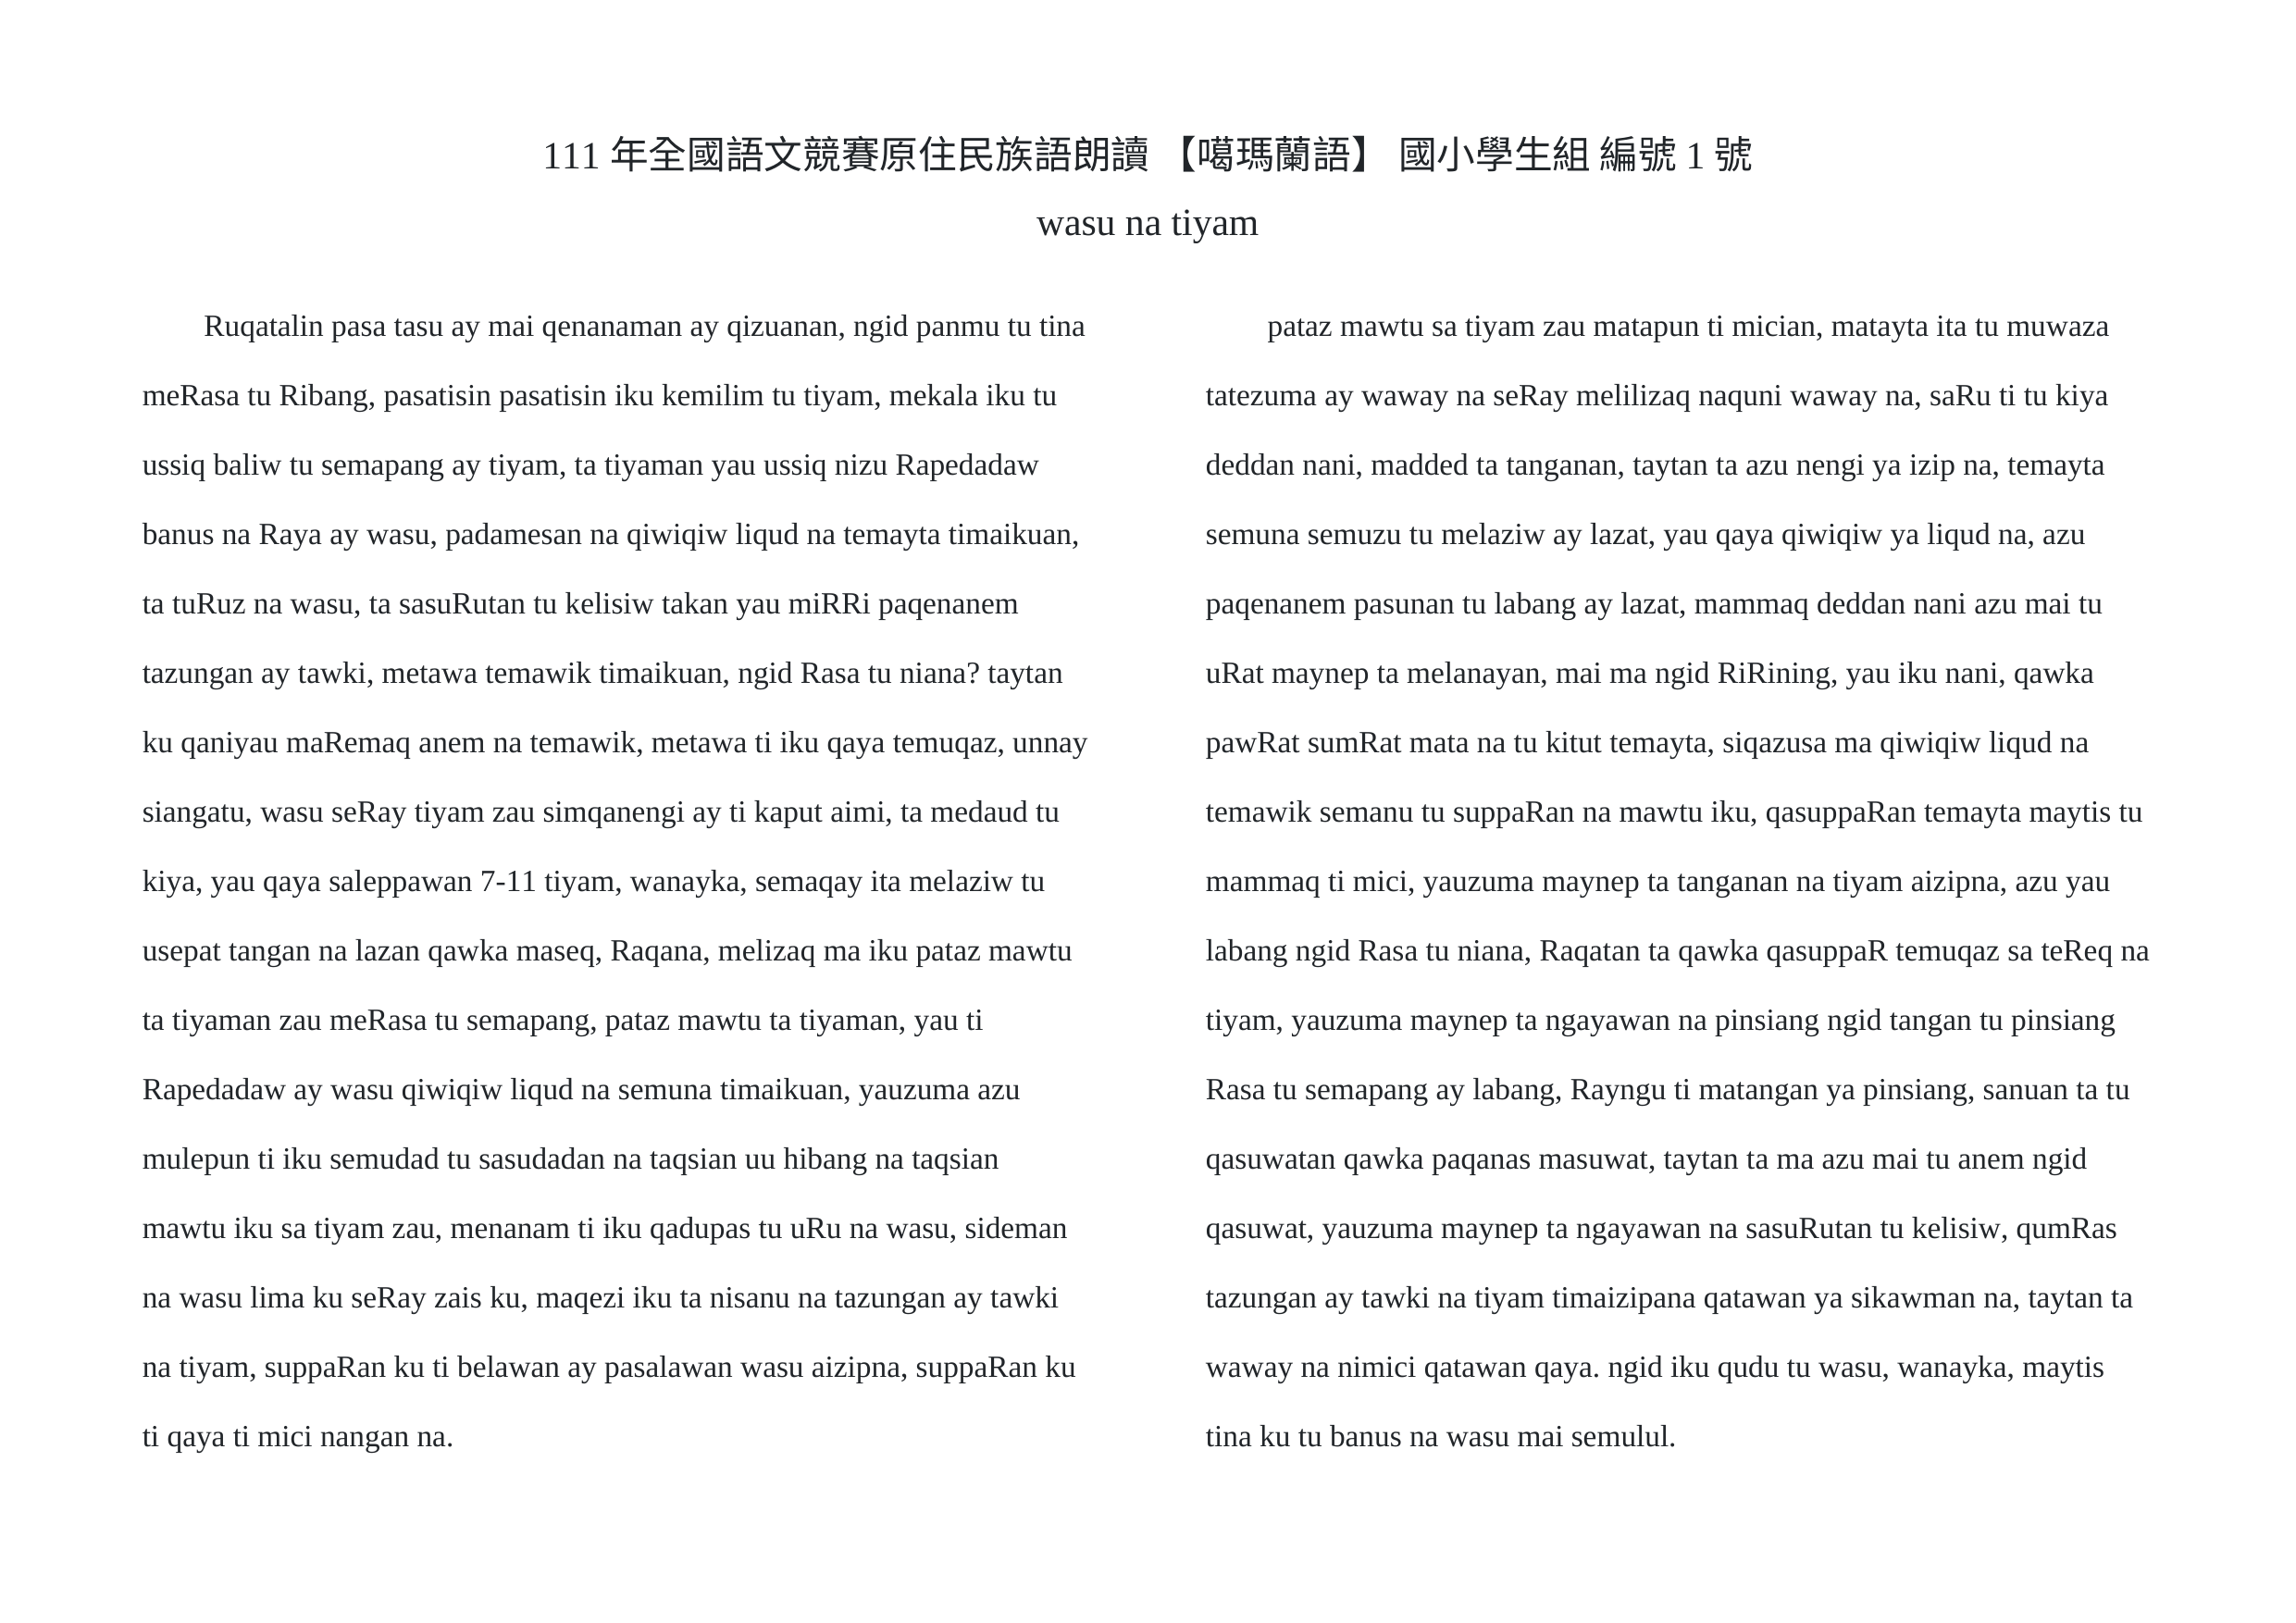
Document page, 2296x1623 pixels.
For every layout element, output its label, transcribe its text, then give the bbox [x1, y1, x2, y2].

text Ruqatalin pasa tasu ay mai qenanaman ay qizuanan, ngid panmu tu tina meRasa tu Ribang, pasatisin pasatisin iku kemilim tu tiyam, mekala iku tu ussiq baliw tu semapang ay tiyam, ta tiyaman yau ussiq nizu Rapedadaw banus na Raya ay wasu, padamesan na qiwiqiw liqud na temayta timaikuan, ta tuRuz na wasu, ta sasuRutan tu kelisiw takan yau miRRi paqenanem tazungan ay tawki, metawa temawik timaikuan, ngid Rasa tu niana? taytan ku qaniyau maRemaq anem na temawik, metawa ti iku qaya temuqaz, unnay siangatu, wasu seRay tiyam zau simqanengi ay ti kaput aimi, ta medaud tu kiya, yau qaya saleppawan 7-11 tiyam, wanayka, semaqay ita melaziw tu usepat tangan na lazan qawka maseq, Raqana, melizaq ma iku pataz mawtu ta tiyaman zau meRasa tu semapang, pataz mawtu ta tiyaman, yau ti Rapedadaw ay wasu qiwiqiw liqud na semuna timaikuan, yauzuma azu mulepun ti iku semudad tu sasudadan na taqsian uu hibang na taqsian mawtu iku sa tiyam zau, menanam ti iku qadupas tu uRu na wasu, sideman na wasu lima ku seRay zais ku, maqezi iku ta nisanu na tazungan ay tawki na tiyam, suppaRan ku ti belawan ay pasalawan wasu aizipna, suppaRan ku ti qaya ti mici nangan na. [142, 291, 1090, 1470]
text wasu na tiyam [142, 187, 2153, 256]
text 111 年全國語文競賽原住民族語朗讀 【噶瑪蘭語】 國小學生組 編號 1 號 [142, 118, 2153, 187]
text pataz mawtu sa tiyam zau matapun ti mician, matayta ita tu muwaza tatezuma ay waway na seRay melilizaq naquni waway na, saRu ti tu kiya deddan nani, madded ta tanganan, taytan ta azu nengi ya izip na, temayta semuna semuzu tu melaziw ay lazat, yau qaya qiwiqiw ya liqud na, azu paqenanem pasunan tu labang ay lazat, mammaq deddan nani azu mai tu uRat maynep ta melanayan, mai ma ngid RiRining, yau iku nani, qawka pawRat sumRat mata na tu kitut temayta, siqazusa ma qiwiqiw liqud na temawik semanu tu suppaRan na mawtu iku, qasuppaRan temayta maytis tu mammaq ti mici, yauzuma maynep ta tanganan na tiyam aizipna, azu yau labang ngid Rasa tu niana, Raqatan ta qawka qasuppaR temuqaz sa teReq na tiyam, yauzuma maynep ta ngayawan na pinsiang ngid tangan tu pinsiang Rasa tu semapang ay labang, Rayngu ti matangan ya pinsiang, sanuan ta tu qasuwatan qawka paqanas masuwat, taytan ta ma azu mai tu anem ngid qasuwat, yauzuma maynep ta ngayawan na sasuRutan tu kelisiw, qumRas tazungan ay tawki na tiyam timaizipana qatawan ya sikawman na, taytan ta waway na nimici qatawan qaya. ngid iku qudu tu wasu, wanayka, maytis tina ku tu banus na wasu mai semulul. [1206, 291, 2153, 1470]
